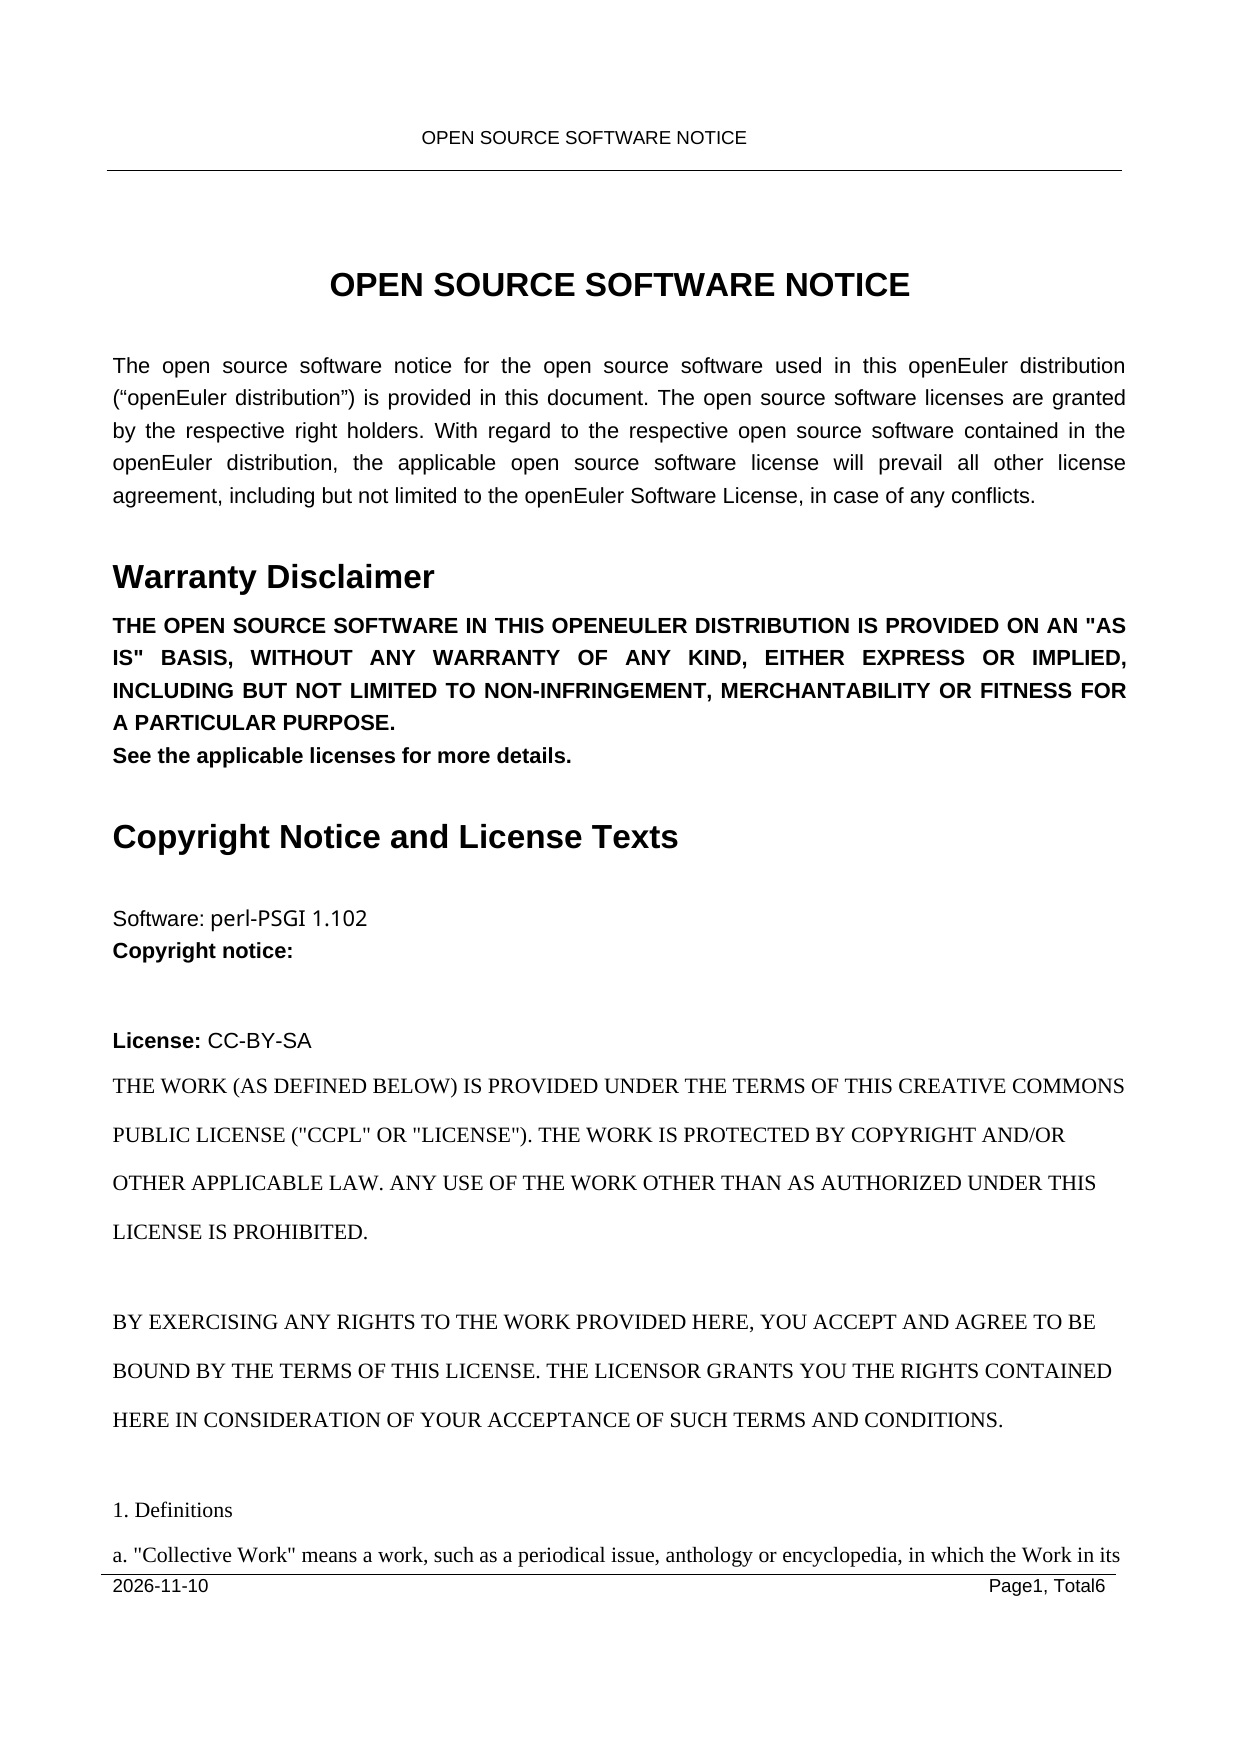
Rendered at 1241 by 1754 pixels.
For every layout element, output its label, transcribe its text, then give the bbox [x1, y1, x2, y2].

text THE WORK (AS DEFINED BELOW) IS PROVIDED UNDER THE TERMS OF THIS CREATIVE COMMONS PUBLIC LICENSE ("CCPL" OR "LICENSE"). THE WORK IS PROTECTED BY COPYRIGHT AND/OR OTHER APPLICABLE LAW. ANY USE OF THE WORK OTHER THAN AS AUTHORIZED UNDER THIS LICENSE IS PROHIBITED. [112, 1069, 1128, 1248]
text Software: perl-PSGI 1.102 [112, 901, 1128, 934]
text OPEN SOURCE SOFTWARE NOTICE [112, 251, 1128, 316]
text The open source software notice for the open source software used in this openEuler distribution (“openEuler distribution”) is provided in this document. The open source software licenses are granted by the respective right holders. With regard to the respective open source software contained in the openEuler distribution, the applicable open source software license will prevail all other license agreement, including but not limited to the openEuler Software License, in case of any conflicts. [112, 349, 1128, 511]
text License: CC-BY-SA [112, 1024, 1128, 1057]
text 1. Definitions [112, 1493, 1128, 1526]
text Warranty Disclaimer [112, 544, 1128, 609]
text Copyright Notice and License Texts [112, 804, 1128, 869]
text Copyright notice: [112, 934, 1128, 966]
text THE OPEN SOURCE SOFTWARE IN THIS OPENEULER DISTRIBUTION IS PROVIDED ON AN "AS IS" BASIS, WITHOUT ANY WARRANTY OF ANY KIND, EITHER EXPRESS OR IMPLIED, INCLUDING BUT NOT LIMITED TO NON-INFRINGEMENT, MERCHANTABILITY OR FITNESS FOR A PARTICULAR PURPOSE. See the applicable licenses for more details. [112, 609, 1128, 771]
text BY EXERCISING ANY RIGHTS TO THE WORK PROVIDED HERE, YOU ACCEPT AND AGREE TO BE BOUND BY THE TERMS OF THIS LICENSE. THE LICENSOR GRANTS YOU THE RIGHTS CONTAINED HERE IN CONSIDERATION OF YOUR ACCEPTANCE OF SUCH TERMS AND CONDITIONS. [112, 1306, 1128, 1436]
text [112, 1538, 1128, 1571]
